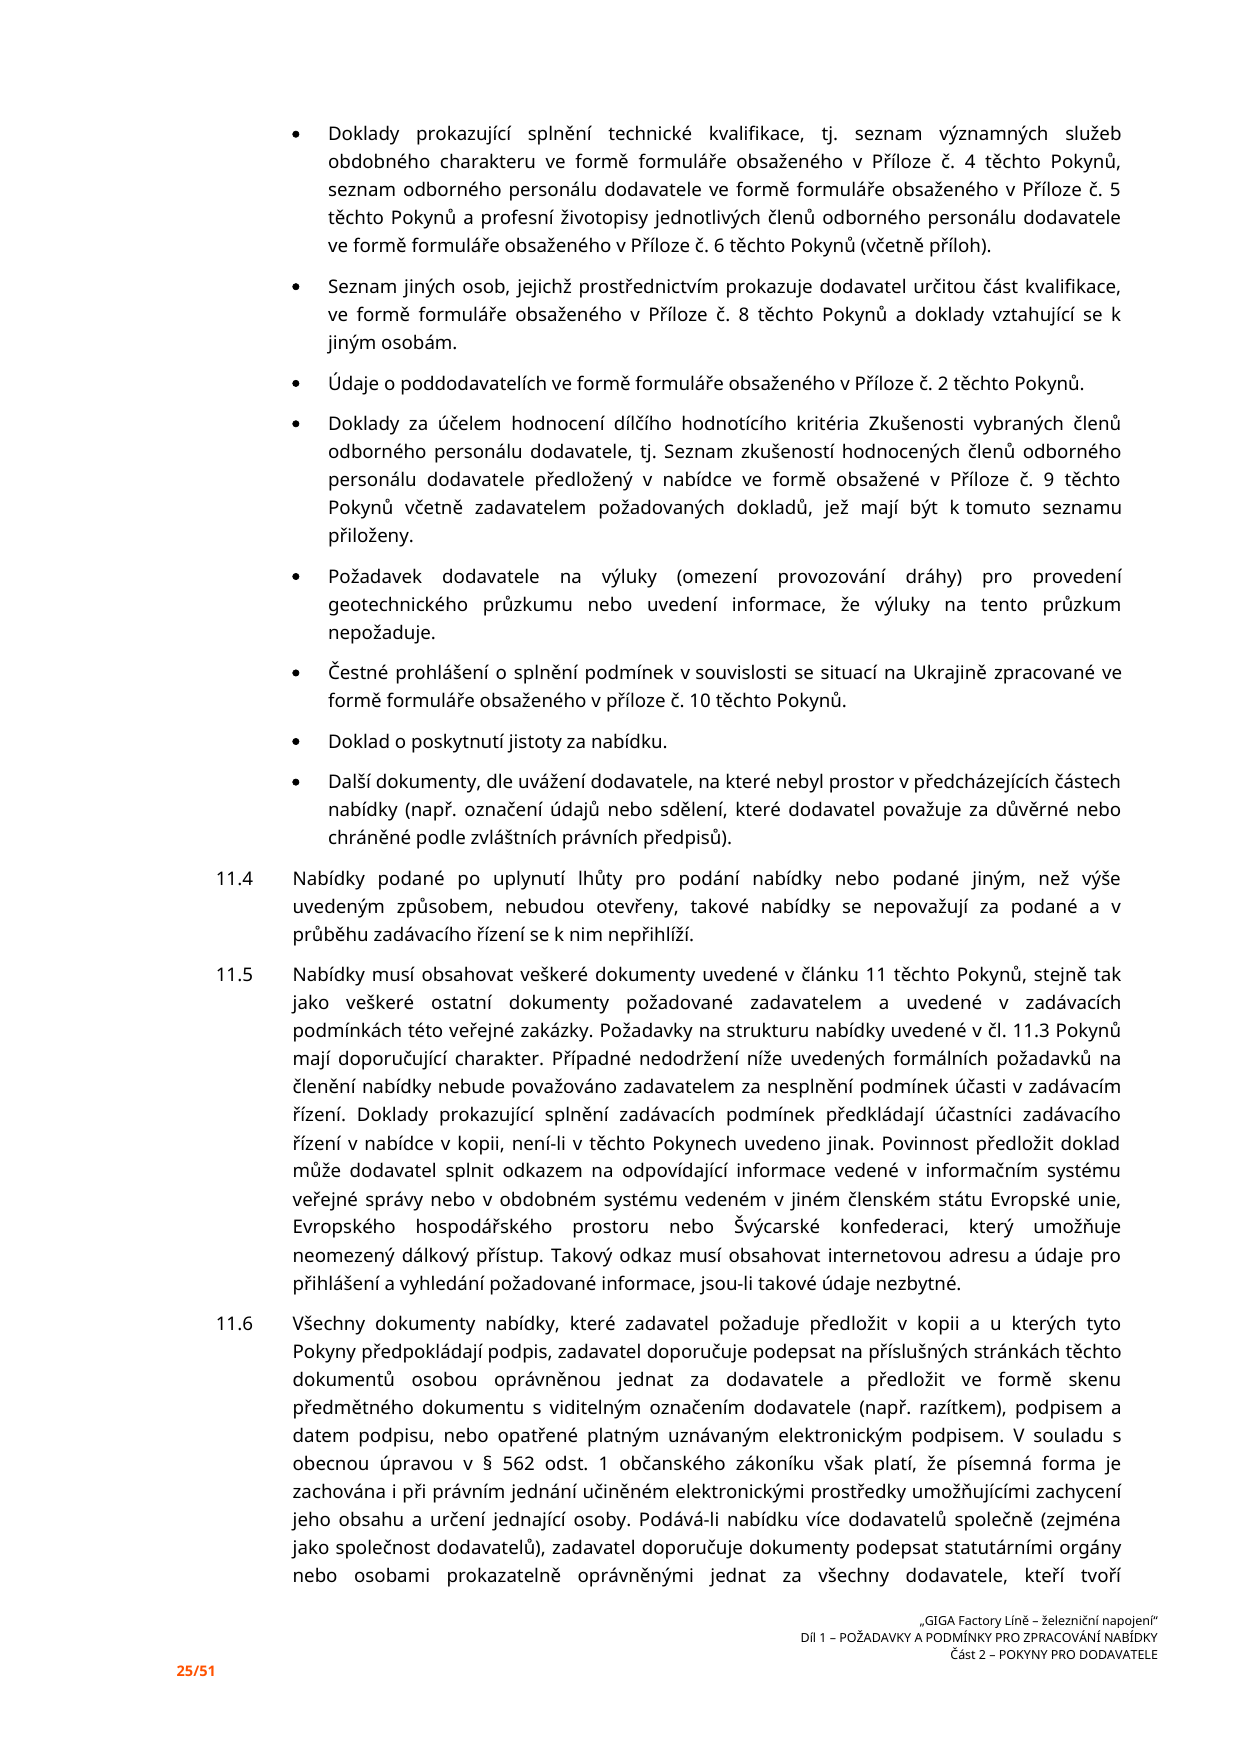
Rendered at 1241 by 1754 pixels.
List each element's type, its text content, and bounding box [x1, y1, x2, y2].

text Nabídky musí obsahovat veškeré dokumenty uvedené v článku 11 těchto Pokynů, stejně tak jako veškeré ostatní dokumenty požadované zadavatelem a uvedené v zadávacích podmínkách této veřejné zakázky. Požadavky na strukturu nabídky uvedené v čl. 11.3 Pokynů mají doporučující charakter. Případné nedodržení níže uvedených formálních požadavků na členění nabídky nebude považováno zadavatelem za nesplnění podmínek účasti v zadávacím řízení. Doklady prokazující splnění zadávacích podmínek předkládají účastníci zadávacího řízení v nabídce v kopii, není-li v těchto Pokynech uvedeno jinak. Povinnost předložit doklad může dodavatel splnit odkazem na odpovídající informace vedené v informačním systému veřejné správy nebo v obdobném systému vedeném v jiném členském státu Evropské unie, Evropského hospodářského prostoru nebo Švýcarské konfederaci, který umožňuje neomezený dálkový přístup. Takový odkaz musí obsahovat internetovou adresu a údaje pro přihlášení a vyhledání požadované informace, jsou-li takové údaje nezbytné. [216, 962, 1122, 1295]
text Doklady za účelem hodnocení dílčího hodnotícího kritéria Zkušenosti vybraných členů odborného personálu dodavatele, tj. Seznam zkušeností hodnocených členů odborného personálu dodavatele předložený v nabídce ve formě obsažené v Příloze č. 9 těchto Pokynů včetně zadavatelem požadovaných dokladů, jež mají být k tomuto seznamu přiloženy. [292, 410, 1122, 548]
text Nabídky podané po uplynutí lhůty pro podání nabídky nebo podané jiným, než výše uvedeným způsobem, nebudou otevřeny, takové nabídky se nepovažují za podané a v průběhu zadávacího řízení se k nim nepřihlíží. [216, 865, 1122, 947]
text Požadavek dodavatele na výluky (omezení provozování dráhy) pro provedení geotechnického průzkumu nebo uvedení informace, že výluky na tento průzkum nepožaduje. [292, 563, 1122, 644]
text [216, 1310, 1122, 1588]
text Čestné prohlášení o splnění podmínek v souvislosti se situací na Ukrajině zpracované ve formě formuláře obsaženého v příloze č. 10 těchto Pokynů. [292, 659, 1122, 713]
text Seznam jiných osob, jejichž prostřednictvím prokazuje dodavatel určitou část kvalifikace, ve formě formuláře obsaženého v Příloze č. 8 těchto Pokynů a doklady vztahující se k jiným osobám. [292, 273, 1122, 355]
text Údaje o poddodavatelích ve formě formuláře obsaženého v Příloze č. 2 těchto Pokynů. [292, 370, 1122, 395]
text Doklady prokazující splnění technické kvalifikace, tj. seznam významných služeb obdobného charakteru ve formě formuláře obsaženého v Příloze č. 4 těchto Pokynů, seznam odborného personálu dodavatele ve formě formuláře obsaženého v Příloze č. 5 těchto Pokynů a profesní životopisy jednotlivých členů odborného personálu dodavatele ve formě formuláře obsaženého v Příloze č. 6 těchto Pokynů (včetně příloh). [292, 121, 1122, 258]
text Další dokumenty, dle uvážení dodavatele, na které nebyl prostor v předcházejících částech nabídky (např. označení údajů nebo sdělení, které dodavatel považuje za důvěrné nebo chráněné podle zvláštních právních předpisů). [292, 768, 1122, 850]
text Doklad o poskytnutí jistoty za nabídku. [292, 728, 1122, 753]
